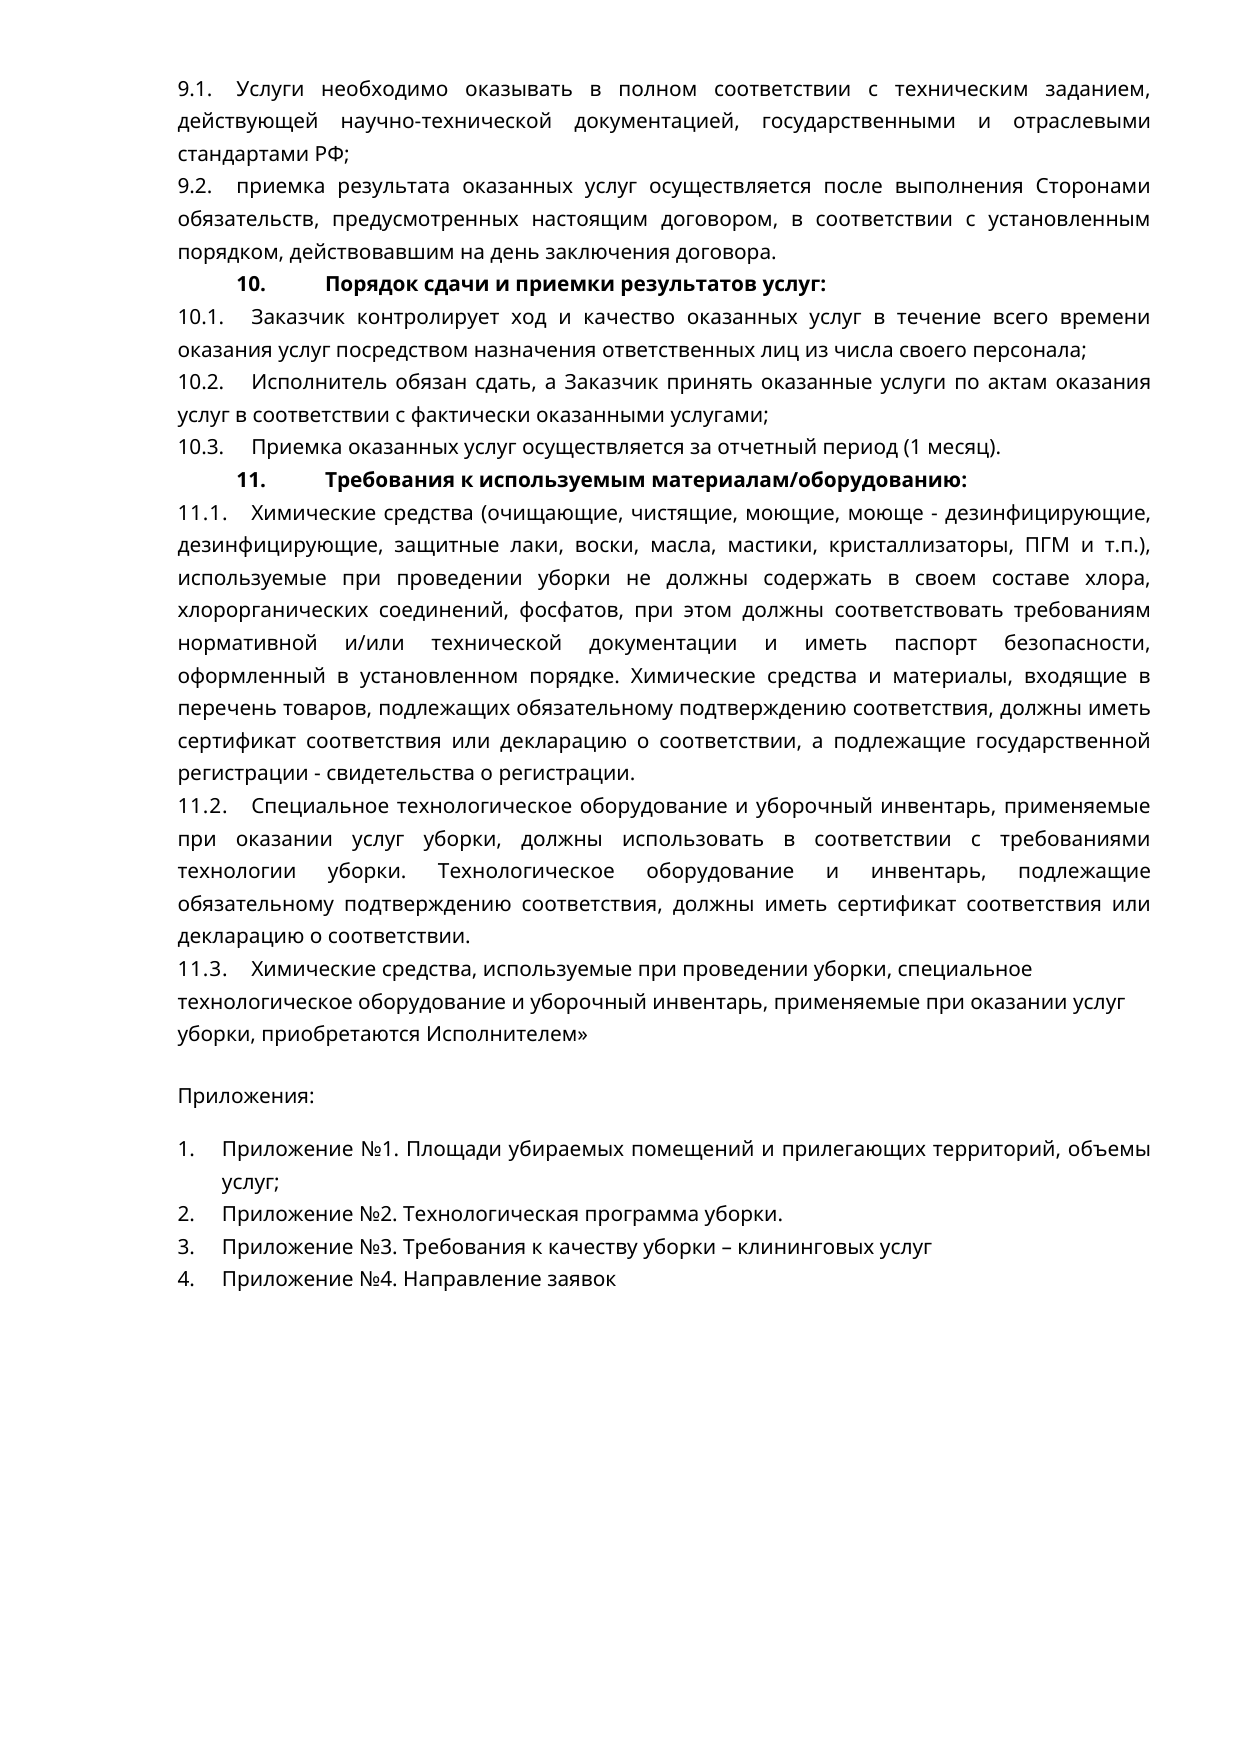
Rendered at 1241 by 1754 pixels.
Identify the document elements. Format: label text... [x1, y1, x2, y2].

list Исполнитель обязан сдать, а Заказчик принять оказанные услуги по актам оказания услуг в соответствии с фактически оказанными услугами; [177, 367, 1152, 428]
list Специальное технологическое оборудование и уборочный инвентарь, применяемые при оказании услуг уборки, должны использовать в соответствии с требованиями технологии уборки. Технологическое оборудование и инвентарь, подлежащие обязательному подтверждению соответствия, должны иметь сертификат соответствия или декларацию о соответствии. [177, 791, 1152, 950]
list Порядок сдачи и приемки результатов услуг: [177, 269, 1152, 298]
list приемка результата оказанных услуг осуществляется после выполнения Сторонами обязательств, предусмотренных настоящим договором, в соответствии с установленным порядком, действовавшим на день заключения договора. [177, 172, 1152, 265]
list Услуги необходимо оказывать в полном соответствии с техническим заданием, действующей научно-технической документацией, государственными и отраслевыми стандартами РФ; [177, 74, 1152, 167]
list Заказчик контролирует ход и качество оказанных услуг в течение всего времени оказания услуг посредством назначения ответственных лиц из числа своего персонала; [177, 302, 1152, 363]
list Приложение №3. Требования к качеству уборки – клининговых услуг [177, 1232, 1152, 1260]
list Приемка оказанных услуг осуществляется за отчетный период (1 месяц). [177, 432, 1152, 461]
list Приложение №4. Направление заявок [177, 1264, 1152, 1293]
list Химические средства (очищающие, чистящие, моющие, моюще - дезинфицирующие, дезинфицирующие, защитные лаки, воски, масла, мастики, кристаллизаторы, ПГМ и т.п.), используемые при проведении уборки не должны содержать в своем составе хлора, хлорорганических соединений, фосфатов, при этом должны соответствовать требованиям нормативной и/или технической документации и иметь паспорт безопасности, оформленный в установленном порядке. Химические средства и материалы, входящие в перечень товаров, подлежащих обязательному подтверждению соответствия, должны иметь сертификат соответствия или декларацию о соответствии, а подлежащие государственной регистрации - свидетельства о регистрации. [177, 498, 1152, 787]
list Приложение №1. Площади убираемых помещений и прилегающих территорий, объемы услуг; [177, 1134, 1152, 1195]
list Приложение №2. Технологическая программа уборки. [177, 1199, 1152, 1228]
text Приложения: [177, 1081, 1152, 1109]
list Химические средства, используемые при проведении уборки, специальное технологическое оборудование и уборочный инвентарь, применяемые при оказании услуг уборки, приобретаются Исполнителем» [177, 954, 1152, 1048]
list Требования к используемым материалам/оборудованию: [177, 465, 1152, 493]
